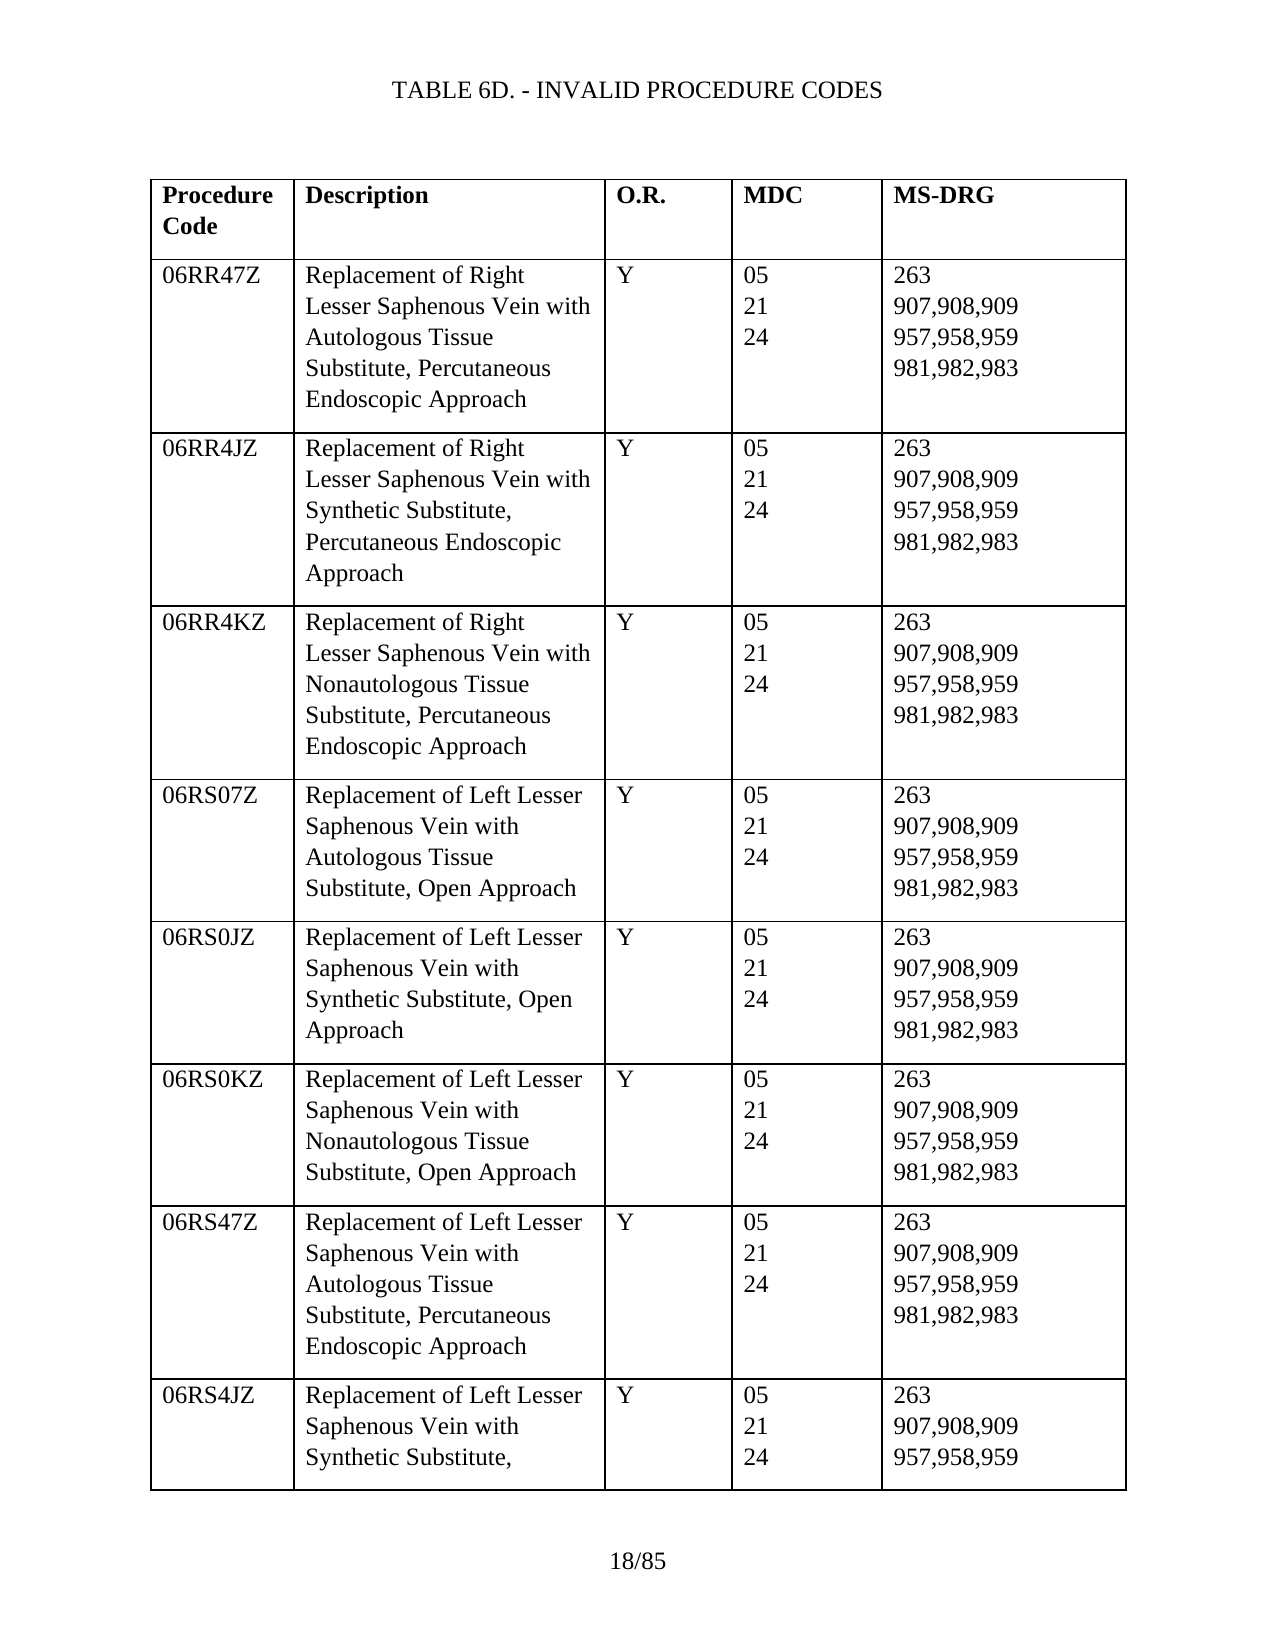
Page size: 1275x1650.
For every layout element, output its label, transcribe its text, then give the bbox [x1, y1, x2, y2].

table_cell Replacement of Right Lesser Saphenous Vein with Nonautologous Tissue Substitute, Percutaneous Endoscopic Approach [295, 607, 604, 778]
table_cell 06RR4JZ [152, 434, 293, 605]
table_header O.R. [606, 180, 731, 259]
table_cell 263 907,908,909 957,958,959 981,982,983 [883, 607, 1125, 778]
table_cell Y [606, 1380, 731, 1489]
table_cell Y [606, 1207, 731, 1378]
table_cell 263 907,908,909 957,958,959 981,982,983 [883, 780, 1125, 921]
table_header Procedure Code [152, 180, 293, 259]
table_cell Y [606, 434, 731, 605]
table_cell 06RS07Z [152, 780, 293, 921]
table_cell Replacement of Left Lesser Saphenous Vein with Nonautologous Tissue Substitute, Open Approach [295, 1065, 604, 1205]
table_cell Replacement of Right Lesser Saphenous Vein with Synthetic Substitute, Percutaneous Endoscopic Approach [295, 434, 604, 605]
table_cell 263 907,908,909 957,958,959 981,982,983 [883, 434, 1125, 605]
table_cell Replacement of Right Lesser Saphenous Vein with Autologous Tissue Substitute, Percutaneous Endoscopic Approach [295, 260, 604, 432]
table_cell 05 21 24 [733, 607, 881, 778]
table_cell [295, 1380, 604, 1489]
table_cell 06RS0JZ [152, 922, 293, 1063]
table_cell 06RR4KZ [152, 607, 293, 778]
table_cell Y [606, 607, 731, 778]
table_cell Y [606, 922, 731, 1063]
table_cell 263 907,908,909 957,958,959 981,982,983 [883, 1380, 1125, 1489]
table_cell 05 21 24 [733, 780, 881, 921]
table_cell 05 21 24 [733, 1380, 881, 1489]
table_cell 05 21 24 [733, 922, 881, 1063]
table_header Description [295, 180, 604, 259]
table_cell Replacement of Left Lesser Saphenous Vein with Autologous Tissue Substitute, Percutaneous Endoscopic Approach [295, 1207, 604, 1378]
table_cell 06RS4JZ [152, 1380, 293, 1489]
table_cell Replacement of Left Lesser Saphenous Vein with Autologous Tissue Substitute, Open Approach [295, 780, 604, 921]
table_cell 05 21 24 [733, 260, 881, 432]
table_cell 263 907,908,909 957,958,959 981,982,983 [883, 260, 1125, 432]
table_header MS-DRG [883, 180, 1125, 259]
table_cell Y [606, 1065, 731, 1205]
table_cell Y [606, 260, 731, 432]
table_cell 263 907,908,909 957,958,959 981,982,983 [883, 1065, 1125, 1205]
table_cell 05 21 24 [733, 434, 881, 605]
table_cell 263 907,908,909 957,958,959 981,982,983 [883, 922, 1125, 1063]
table_cell Y [606, 780, 731, 921]
table_cell 05 21 24 [733, 1065, 881, 1205]
table_cell 06RS0KZ [152, 1065, 293, 1205]
table_cell Replacement of Left Lesser Saphenous Vein with Synthetic Substitute, Open Approach [295, 922, 604, 1063]
table_cell 06RS47Z [152, 1207, 293, 1378]
table_header MDC [733, 180, 881, 259]
table_cell 06RR47Z [152, 260, 293, 432]
table_cell 263 907,908,909 957,958,959 981,982,983 [883, 1207, 1125, 1378]
table_cell 05 21 24 [733, 1207, 881, 1378]
